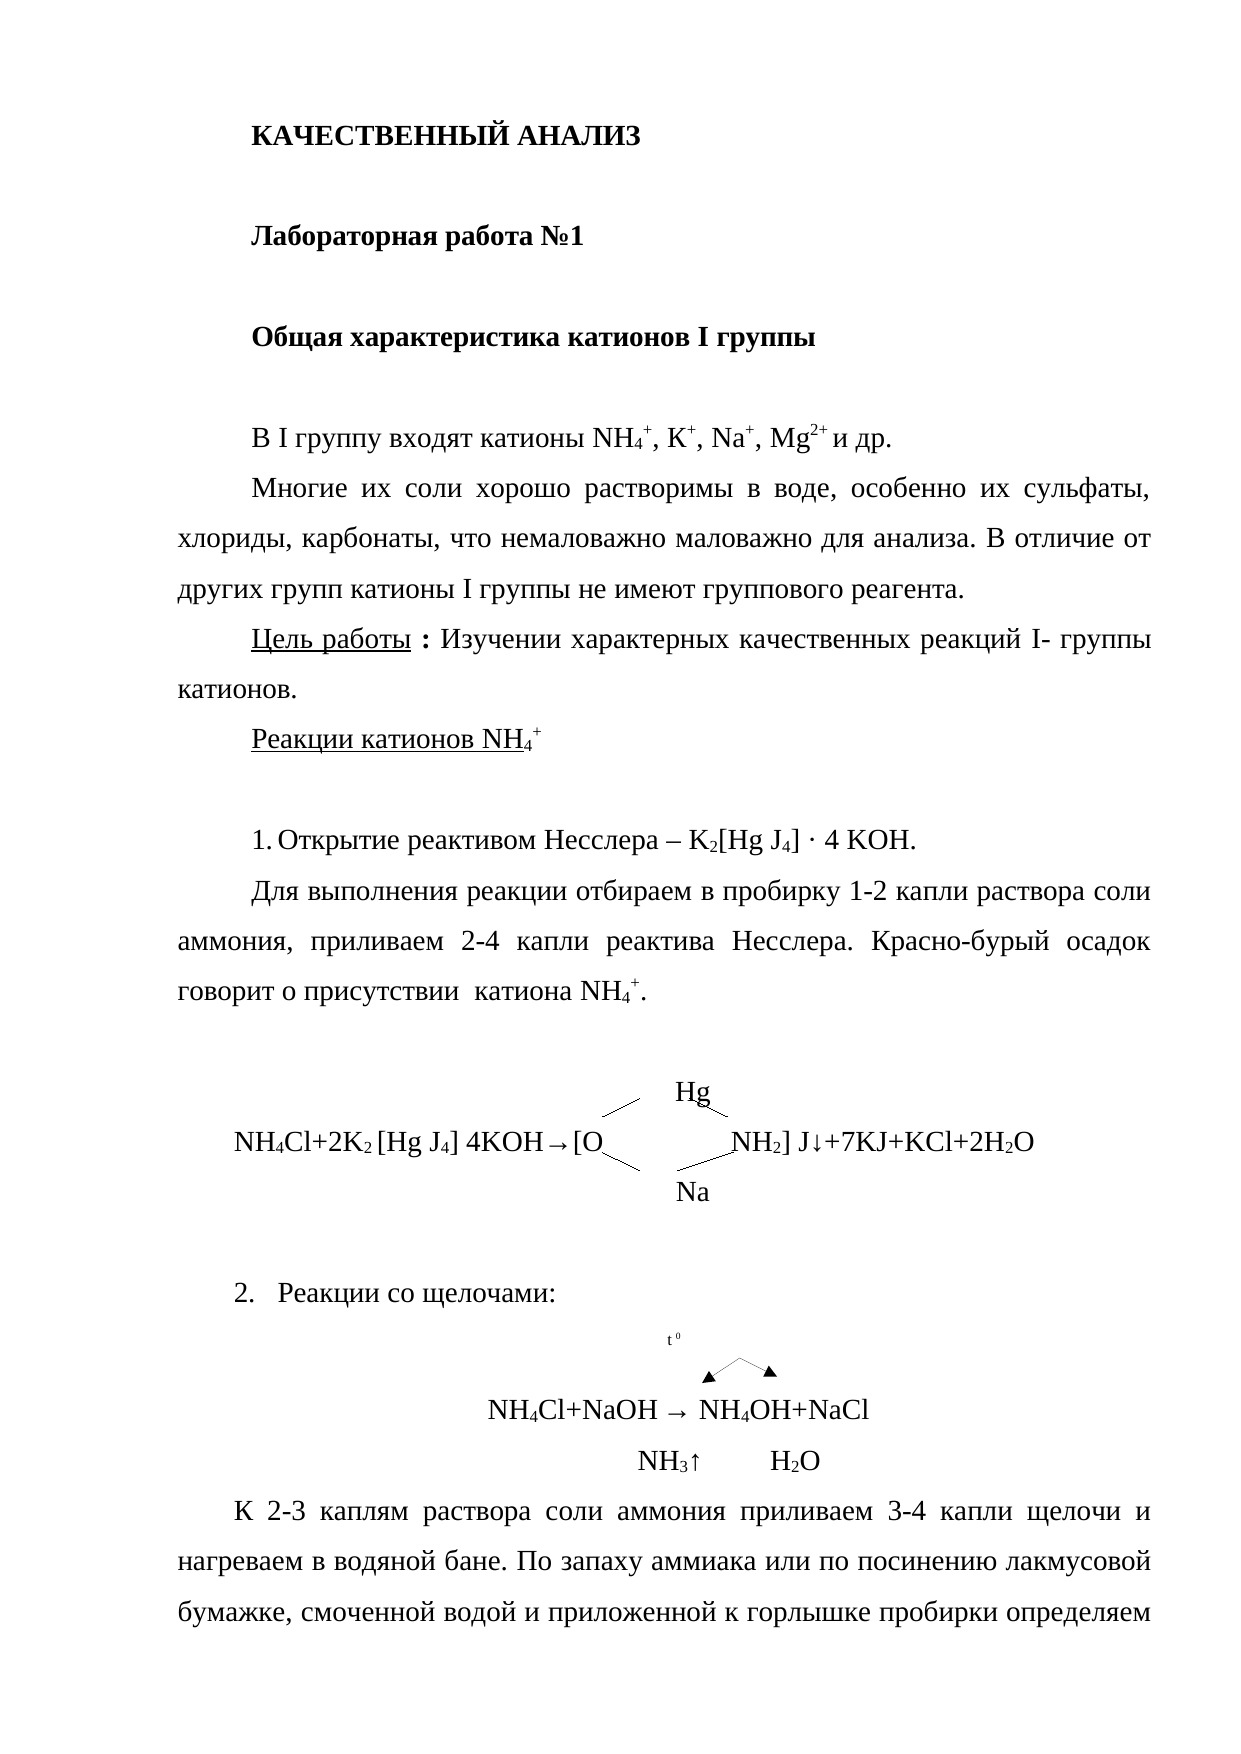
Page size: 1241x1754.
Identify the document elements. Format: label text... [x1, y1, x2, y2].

text Реакции катионов NH4+ [177, 722, 1152, 755]
list Реакции со щелочами: [177, 1275, 1152, 1309]
text Na [177, 1175, 1152, 1208]
text Общая характеристика катионов I группы [177, 319, 1152, 353]
text Лабораторная работа №1 [177, 219, 1152, 252]
text NH3↑ H2O [177, 1443, 1152, 1477]
text В I группу входят катионы NН4+, К+, Na+, Mg2+ и др. [177, 420, 1152, 453]
text Многие их соли хорошо растворимы в воде, особенно их сульфаты, хлориды, карбонаты, что немаловажно маловажно для анализа. В отличие от других групп катионы I группы не имеют группового реагента. [177, 470, 1152, 604]
text Качественный анализ [177, 118, 1152, 152]
text Нg [177, 1074, 1152, 1108]
text NH4Cl+2K2 [Hg J4] 4KОН→[O NH2] J↓+7KJ+KCl+2H2O [177, 1124, 1152, 1158]
list Открытие реактивом Несслера – K2[Hg J4] · 4 KOH. [177, 822, 1152, 856]
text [177, 1493, 1152, 1627]
text Для выполнения реакции отбираем в пробирку 1-2 капли раствора соли аммония, приливаем 2-4 капли реактива Несслера. Красно-бурый осадок говорит о присутствии катиона NH4+. [177, 873, 1152, 1007]
text Цель работы : Изучении характерных качественных реакций I- группы катионов. [177, 621, 1152, 705]
text NH4Cl+NaOH → NH4OH+NaCl [177, 1326, 1152, 1426]
